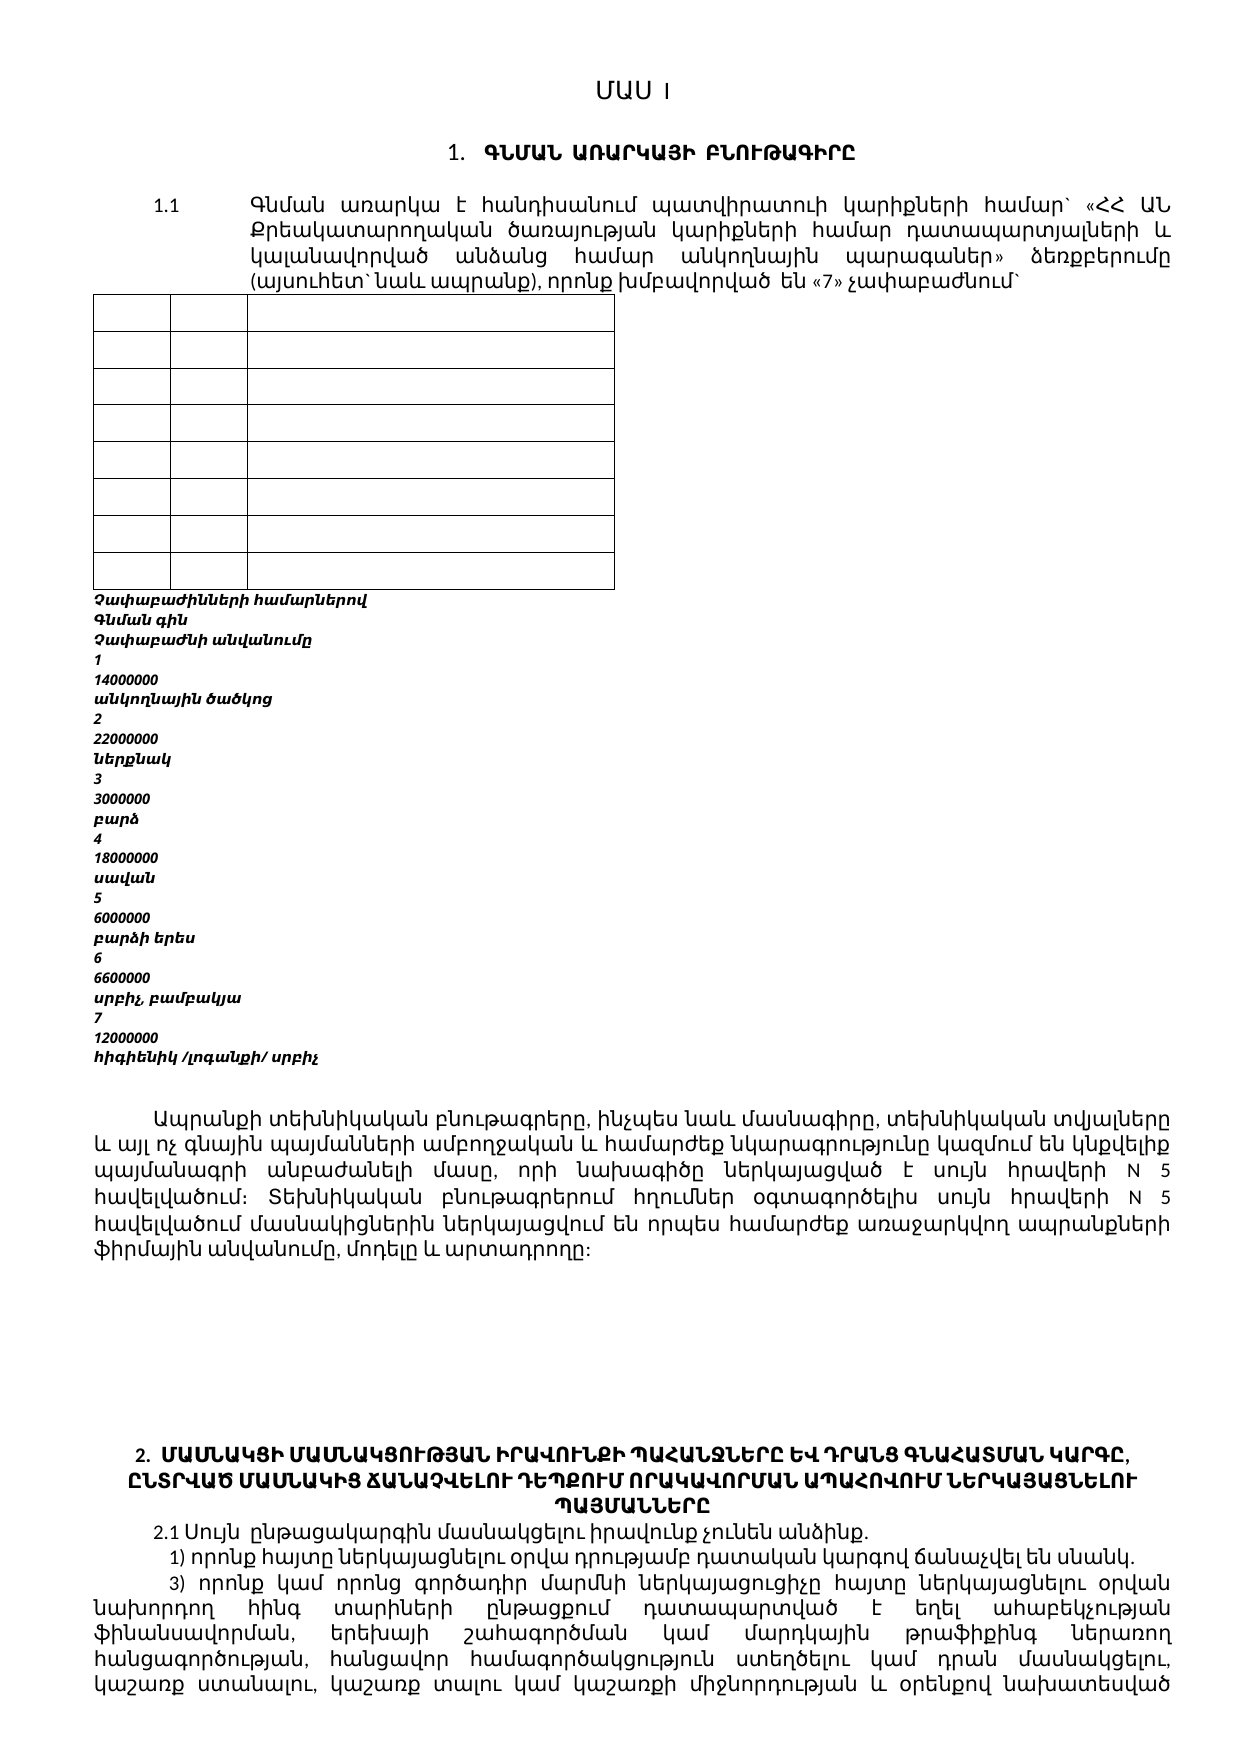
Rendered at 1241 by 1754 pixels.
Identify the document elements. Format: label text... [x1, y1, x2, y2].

text Ապրանքի տեխնիկական բնութագրերը, ինչպես նաև մասնագիրը, տեխնիկական տվյալները և այլ ոչ գնային պայմանների ամբողջական և համարժեք նկարագրությունը կազմում են կնքվելիք պայմանագրի անբաժանելի մասը, որի նախագիծը ներկայացված է սույն հրավերի N 5 հավելվածում։ Տեխնիկական բնութագրերում հղումներ օգտագործելիս սույն հրավերի N 5 հավելվածում մասնակիցներին ներկայացվում են որպես համարժեք առաջարկվող ապրանքների ֆիրմային անվանումը, մոդելը և արտադրողը: [94, 1106, 1171, 1262]
subtitle Գնման առարկա է հանդիսանում պատվիրատուի կարիքների համար` «ՀՀ ԱՆ Քրեակատարողական ծառայության կարիքների համար դատապարտյալների և կալանավորված անձանց համար անկողնային պարագաներ» ձեռքբերումը (այսուհետ` նաև ապրանք), որոնք խմբավորված են «7» չափաբաժնում` [153, 192, 1171, 294]
text 2. ՄԱՍՆԱԿՑԻ ՄԱՍՆԱԿՑՈՒԹՅԱՆ ԻՐԱՎՈՒՆՔԻ ՊԱՀԱՆՋՆԵՐԸ ԵՎ ԴՐԱՆՑ ԳՆԱՀԱՏՄԱՆ ԿԱՐԳԸ, ԸՆՏՐՎԱԾ ՄԱՍՆԱԿԻՑ ՃԱՆԱՉՎԵԼՈՒ ԴԵՊՔՈՒՄ ՈՐԱԿԱՎՈՐՄԱՆ ԱՊԱՀՈՎՈՒՄ ՆԵՐԿԱՅԱՑՆԵԼՈՒ ՊԱՅՄԱՆՆԵՐԸ [94, 1443, 1171, 1519]
list ԳՆՄԱՆ ԱՌԱՐԿԱՅԻ ԲՆՈՒԹԱԳԻՐԸ [131, 136, 1171, 167]
text ՄԱՍ I [94, 75, 1171, 106]
text 1) որոնք հայտը ներկայացնելու օրվա դրությամբ դատական կարգով ճանաչվել են սնանկ. [94, 1544, 1171, 1570]
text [94, 1570, 1171, 1697]
text 2.1 Սույն ընթացակարգին մասնակցելու իրավունք չունեն անձինք. [94, 1519, 1171, 1544]
